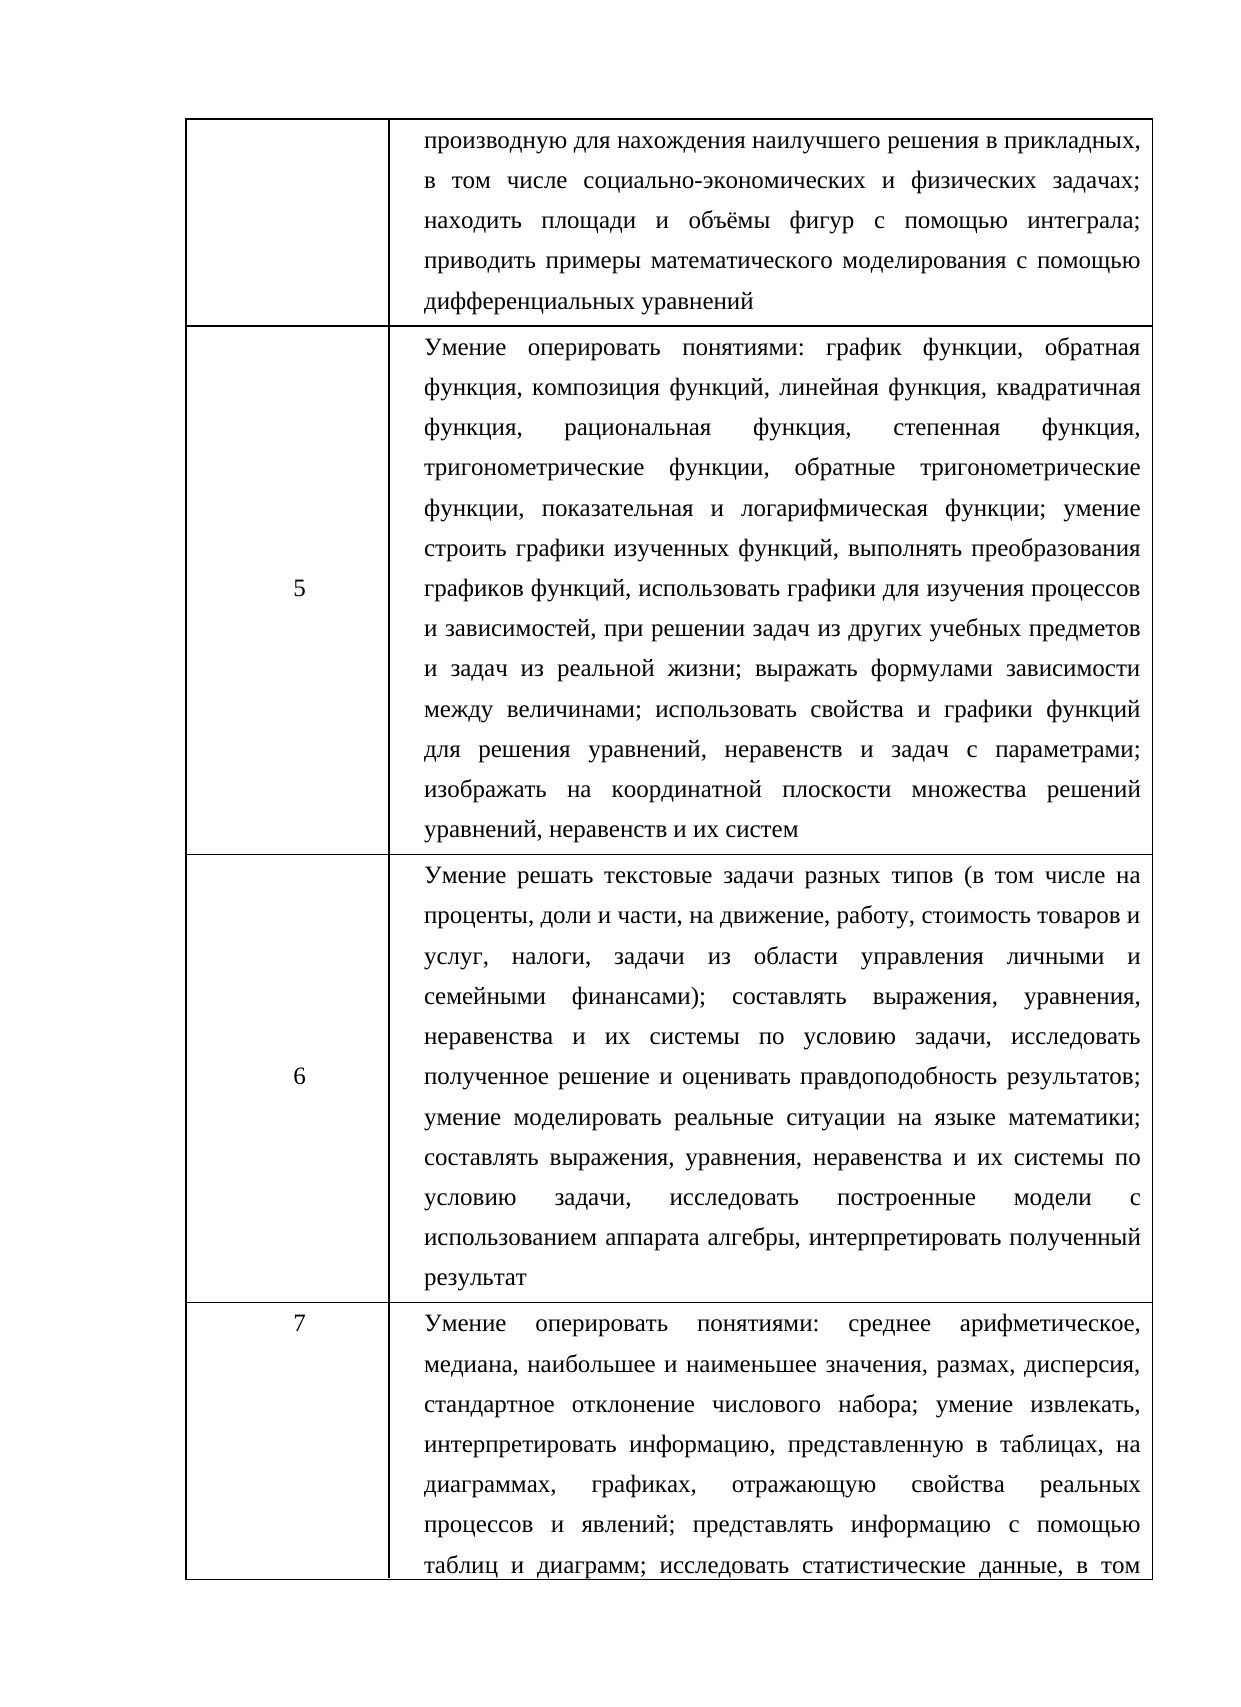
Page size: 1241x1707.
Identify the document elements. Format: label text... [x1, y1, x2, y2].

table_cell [390, 120, 1152, 325]
table_cell 6 [187, 855, 388, 1302]
table_cell 5 [187, 327, 388, 853]
table_cell 4 [187, 120, 388, 325]
table_cell 7 [187, 1303, 388, 1578]
table_cell Умение решать текстовые задачи разных типов (в том числе на проценты, доли и части, на движение, работу, стоимость товаров и услуг, налоги, задачи из области управления личными и семейными финансами); составлять выражения, уравнения, неравенства и их системы по условию задачи, исследовать полученное решение и оценивать правдоподобность результатов; умение моделировать реальные ситуации на языке математики; составлять выражения, уравнения, неравенства и их системы по условию задачи, исследовать построенные модели с использованием аппарата алгебры, интерпретировать полученный результат [390, 855, 1152, 1302]
table_cell Умение оперировать понятиями: график функции, обратная функция, композиция функций, линейная функция, квадратичная функция, рациональная функция, степенная функция, тригонометрические функции, обратные тригонометрические функции, показательная и логарифмическая функции; умение строить графики изученных функций, выполнять преобразования графиков функций, использовать графики для изучения процессов и зависимостей, при решении задач из других учебных предметов и задач из реальной жизни; выражать формулами зависимости между величинами; использовать свойства и графики функций для решения уравнений, неравенств и задач с параметрами; изображать на координатной плоскости множества решений уравнений, неравенств и их систем [390, 327, 1152, 853]
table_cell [390, 1303, 1152, 1578]
